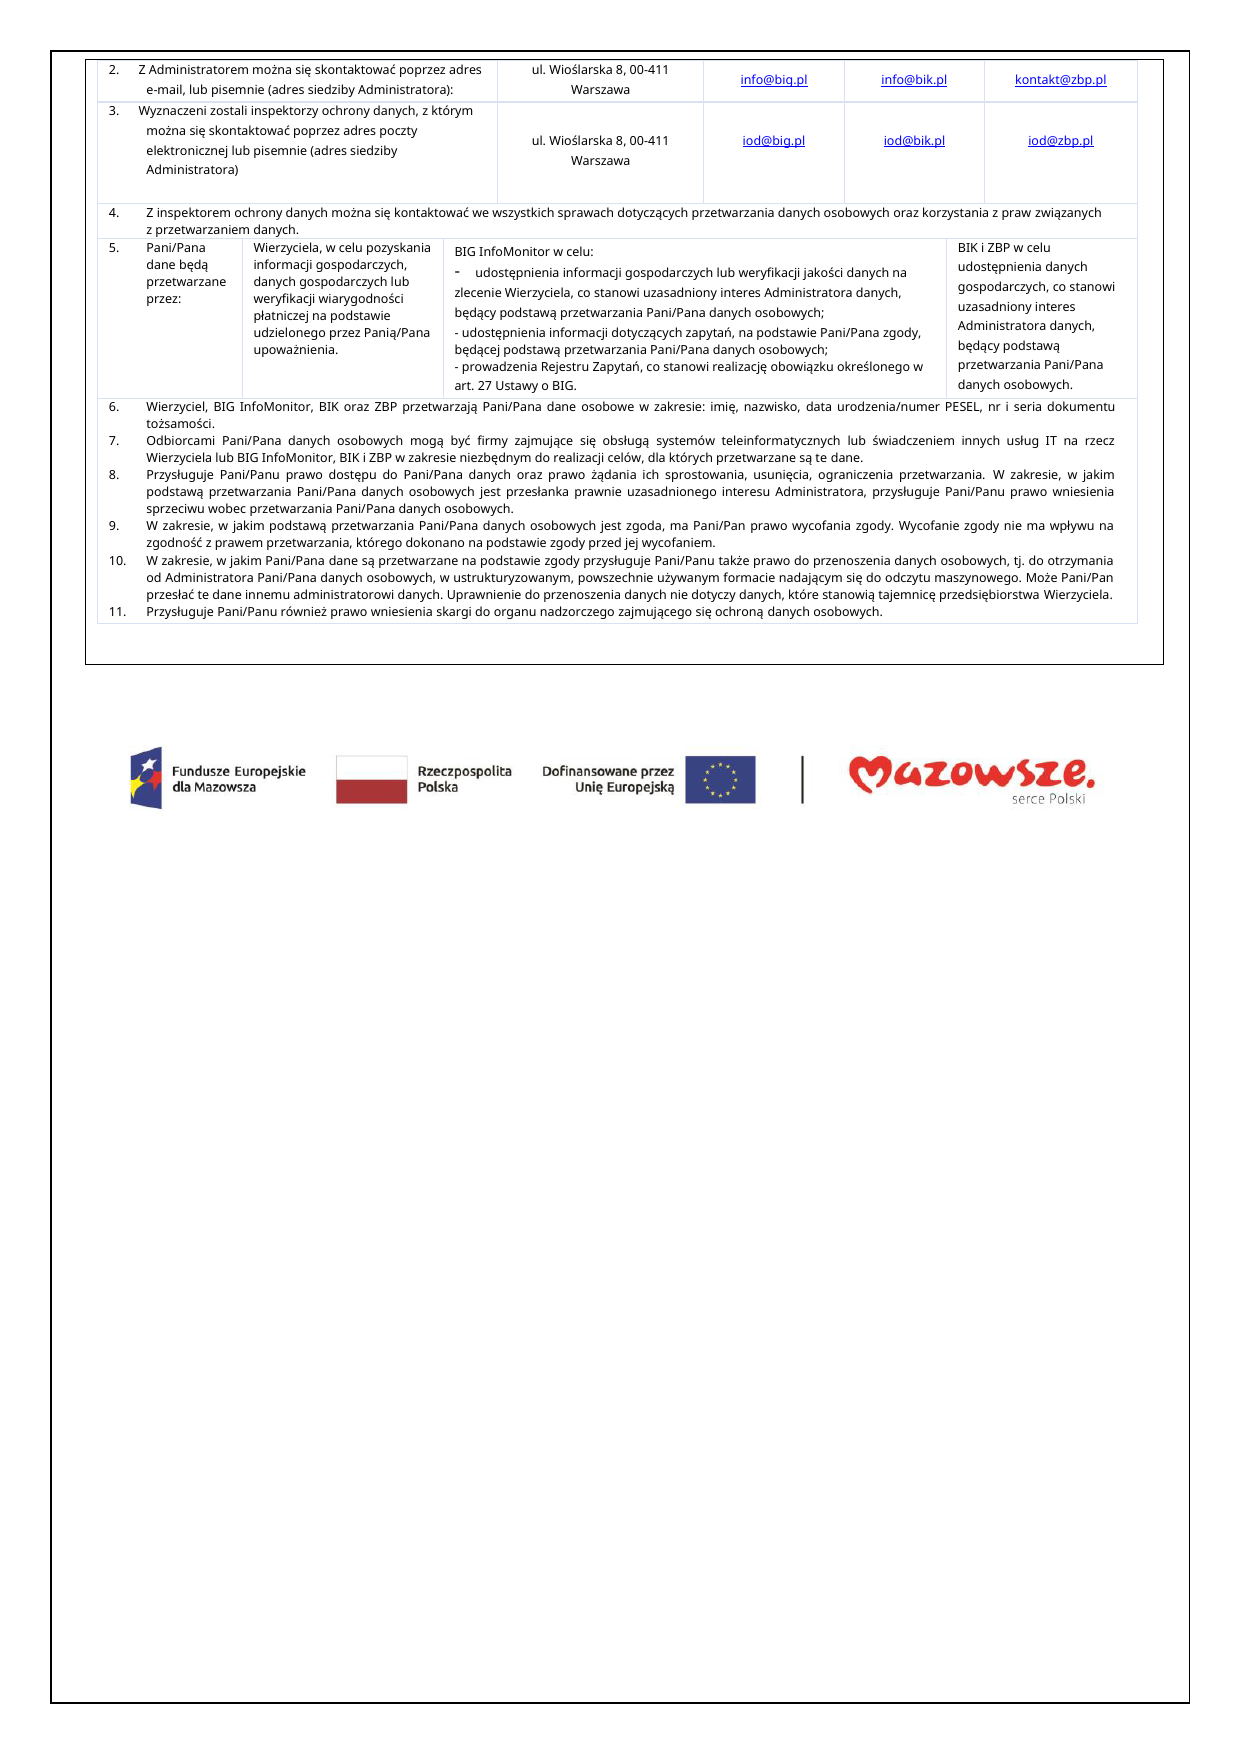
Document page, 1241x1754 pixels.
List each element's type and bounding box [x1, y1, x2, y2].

table_header [86, 60, 1163, 663]
